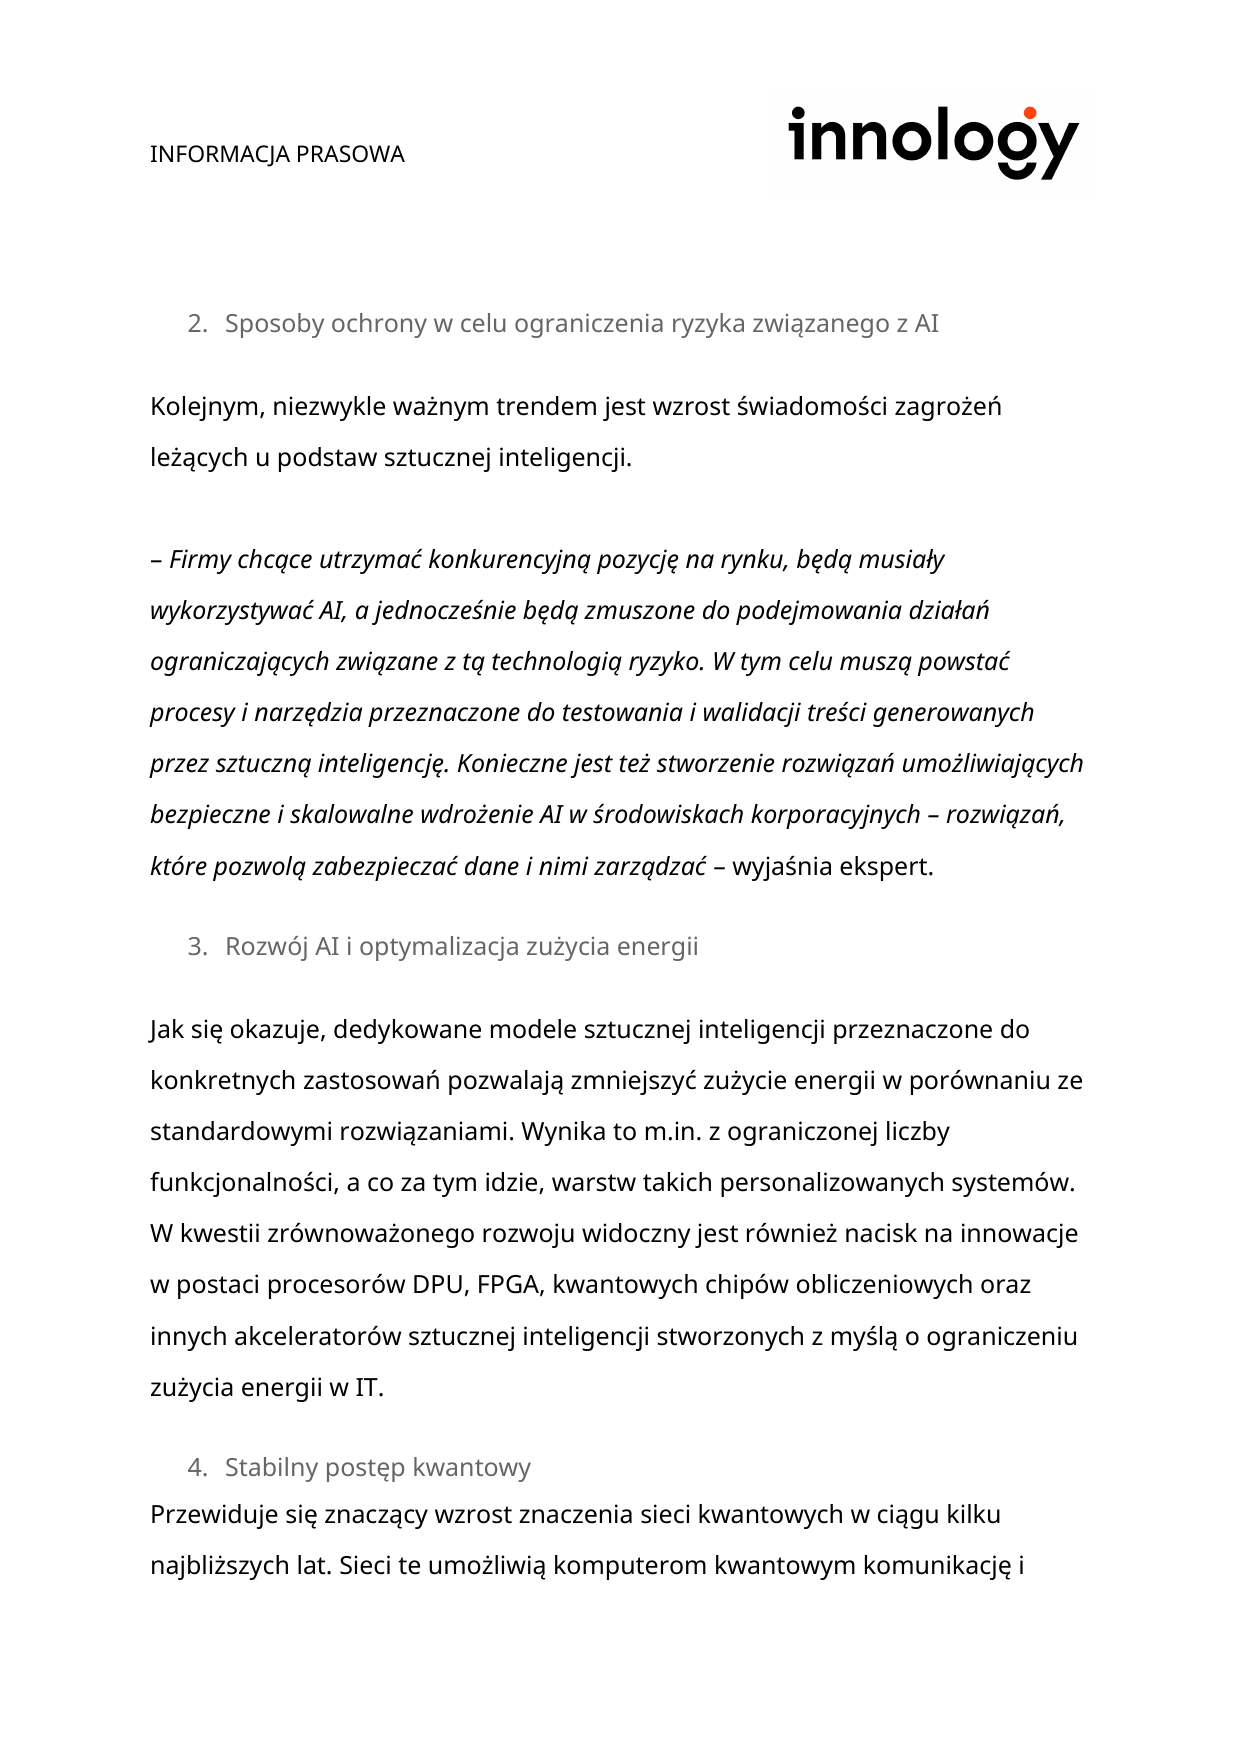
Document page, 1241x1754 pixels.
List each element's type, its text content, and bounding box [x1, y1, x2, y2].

text – Firmy chcące utrzymać konkurencyjną pozycję na rynku, będą musiały wykorzystywać AI, a jednocześnie będą zmuszone do podejmowania działań ograniczających związane z tą technologią ryzyko. W tym celu muszą powstać procesy i narzędzia przeznaczone do testowania i walidacji treści generowanych przez sztuczną inteligencję. Konieczne jest też stworzenie rozwiązań umożliwiających bezpieczne i skalowalne wdrożenie AI w środowiskach korporacyjnych – rozwiązań, które pozwolą zabezpieczać dane i nimi zarządzać – wyjaśnia ekspert. [150, 542, 1090, 882]
text Jak się okazuje, dedykowane modele sztucznej inteligencji przeznaczone do konkretnych zastosowań pozwalają zmniejszyć zużycie energii w porównaniu ze standardowymi rozwiązaniami. Wynika to m.in. z ograniczonej liczby funkcjonalności, a co za tym idzie, warstw takich personalizowanych systemów. W kwestii zrównoważonego rozwoju widoczny jest również nacisk na innowacje w postaci procesorów DPU, FPGA, kwantowych chipów obliczeniowych oraz innych akceleratorów sztucznej inteligencji stworzonych z myślą o ograniczeniu zużycia energii w IT. [150, 1012, 1090, 1403]
subtitle Sposoby ochrony w celu ograniczenia ryzyka związanego z AI [187, 305, 1090, 339]
subtitle Stabilny postęp kwantowy [187, 1449, 1090, 1483]
subtitle Rozwój AI i optymalizacja zużycia energii [187, 928, 1090, 962]
picture [768, 87, 1097, 197]
text Kolejnym, niezwykle ważnym trendem jest wzrost świadomości zagrożeń leżących u podstaw sztucznej inteligencji. [150, 389, 1090, 474]
